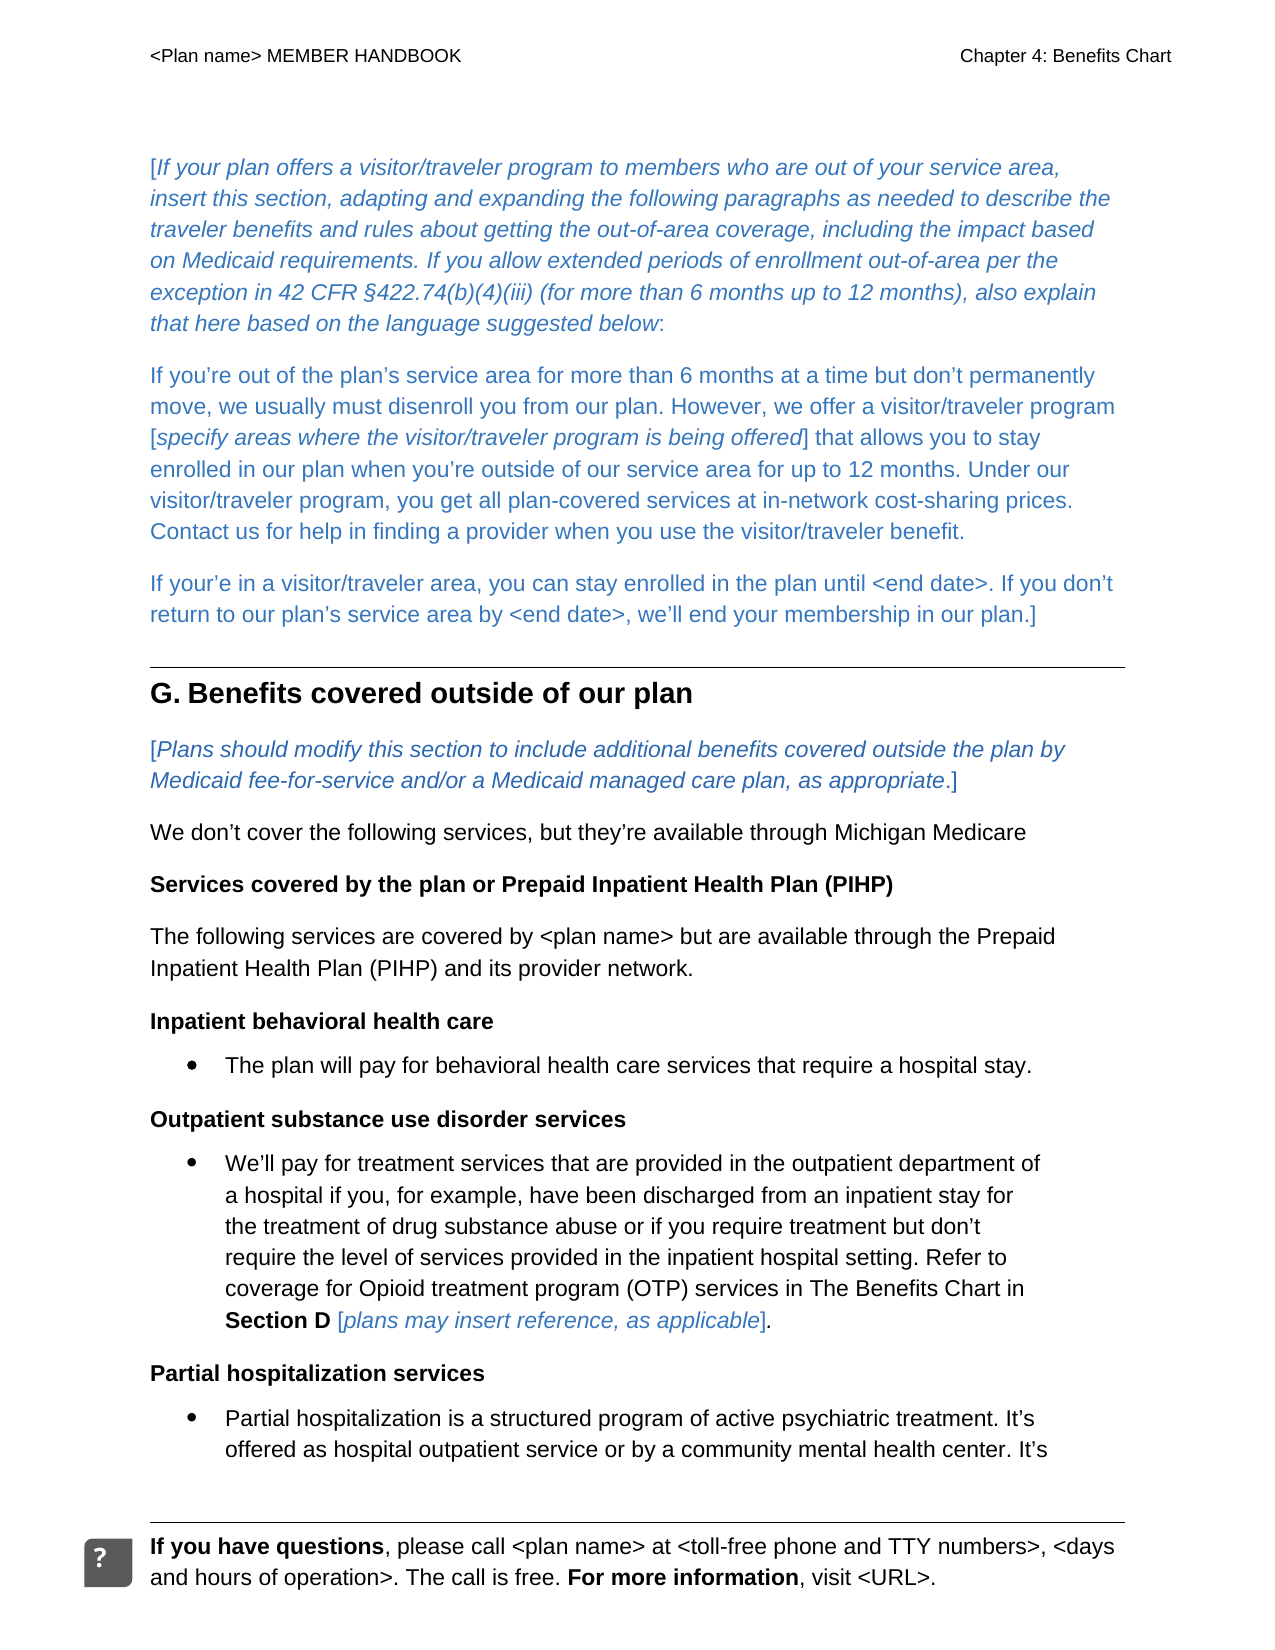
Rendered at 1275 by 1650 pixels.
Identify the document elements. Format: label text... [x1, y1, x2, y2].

text If you’re out of the plan’s service area for more than 6 months at a time but don’t permanently move, we usually must disenroll you from our plan. However, we offer a visitor/traveler program [specify areas where the visitor/traveler program is being offered] that allows you to stay enrolled in our plan when you’re outside of our service area for up to 12 months. Under our visitor/traveler program, you get all plan-covered services at in-network cost-sharing prices. Contact us for help in finding a provider when you use the visitor/traveler benefit. [150, 358, 1125, 546]
list The plan will pay for behavioral health care services that require a hospital stay. [187, 1049, 1050, 1080]
text Services covered by the plan or Prepaid Inpatient Health Plan (PIHP) [150, 868, 1125, 899]
text [If your plan offers a visitor/traveler program to members who are out of your service area, insert this section, adapting and expanding the following paragraphs as needed to describe the traveler benefits and rules about getting the out-of-area coverage, including the impact based on Medicaid requirements. If you allow extended periods of enrollment out-of-area per the exception in 42 CFR §422.74(b)(4)(iii) (for more than 6 months up to 12 months), also explain that here based on the language suggested below: [150, 150, 1125, 337]
text Partial hospitalization services [150, 1355, 1125, 1388]
text Inpatient behavioral health care [150, 1003, 1125, 1036]
subtitle Benefits covered outside of our plan [150, 668, 1125, 711]
text We don’t cover the following services, but they’re available through Michigan Medicare [150, 816, 1125, 847]
text If your’e in a visitor/traveler area, you can stay enrolled in the plan until <end date>. If you don’t return to our plan’s service area by <end date>, we’ll end your membership in our plan.] [150, 567, 1125, 629]
text Outpatient substance use disorder services [150, 1101, 1125, 1134]
text [Plans should modify this section to include additional benefits covered outside the plan by Medicaid fee-for-service and/or a Medicaid managed care plan, as appropriate.] [150, 732, 1125, 795]
text The following services are covered by <plan name> but are available through the Prepaid Inpatient Health Plan (PIHP) and its provider network. [150, 920, 1125, 982]
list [187, 1401, 1050, 1463]
list We’ll pay for treatment services that are provided in the outpatient department of a hospital if you, for example, have been discharged from an inpatient stay for the treatment of drug substance abuse or if you require treatment but don’t require the level of services provided in the inpatient hospital setting. Refer to coverage for Opioid treatment program (OTP) services in The Benefits Chart in Section D [plans may insert reference, as applicable]. [187, 1147, 1050, 1334]
